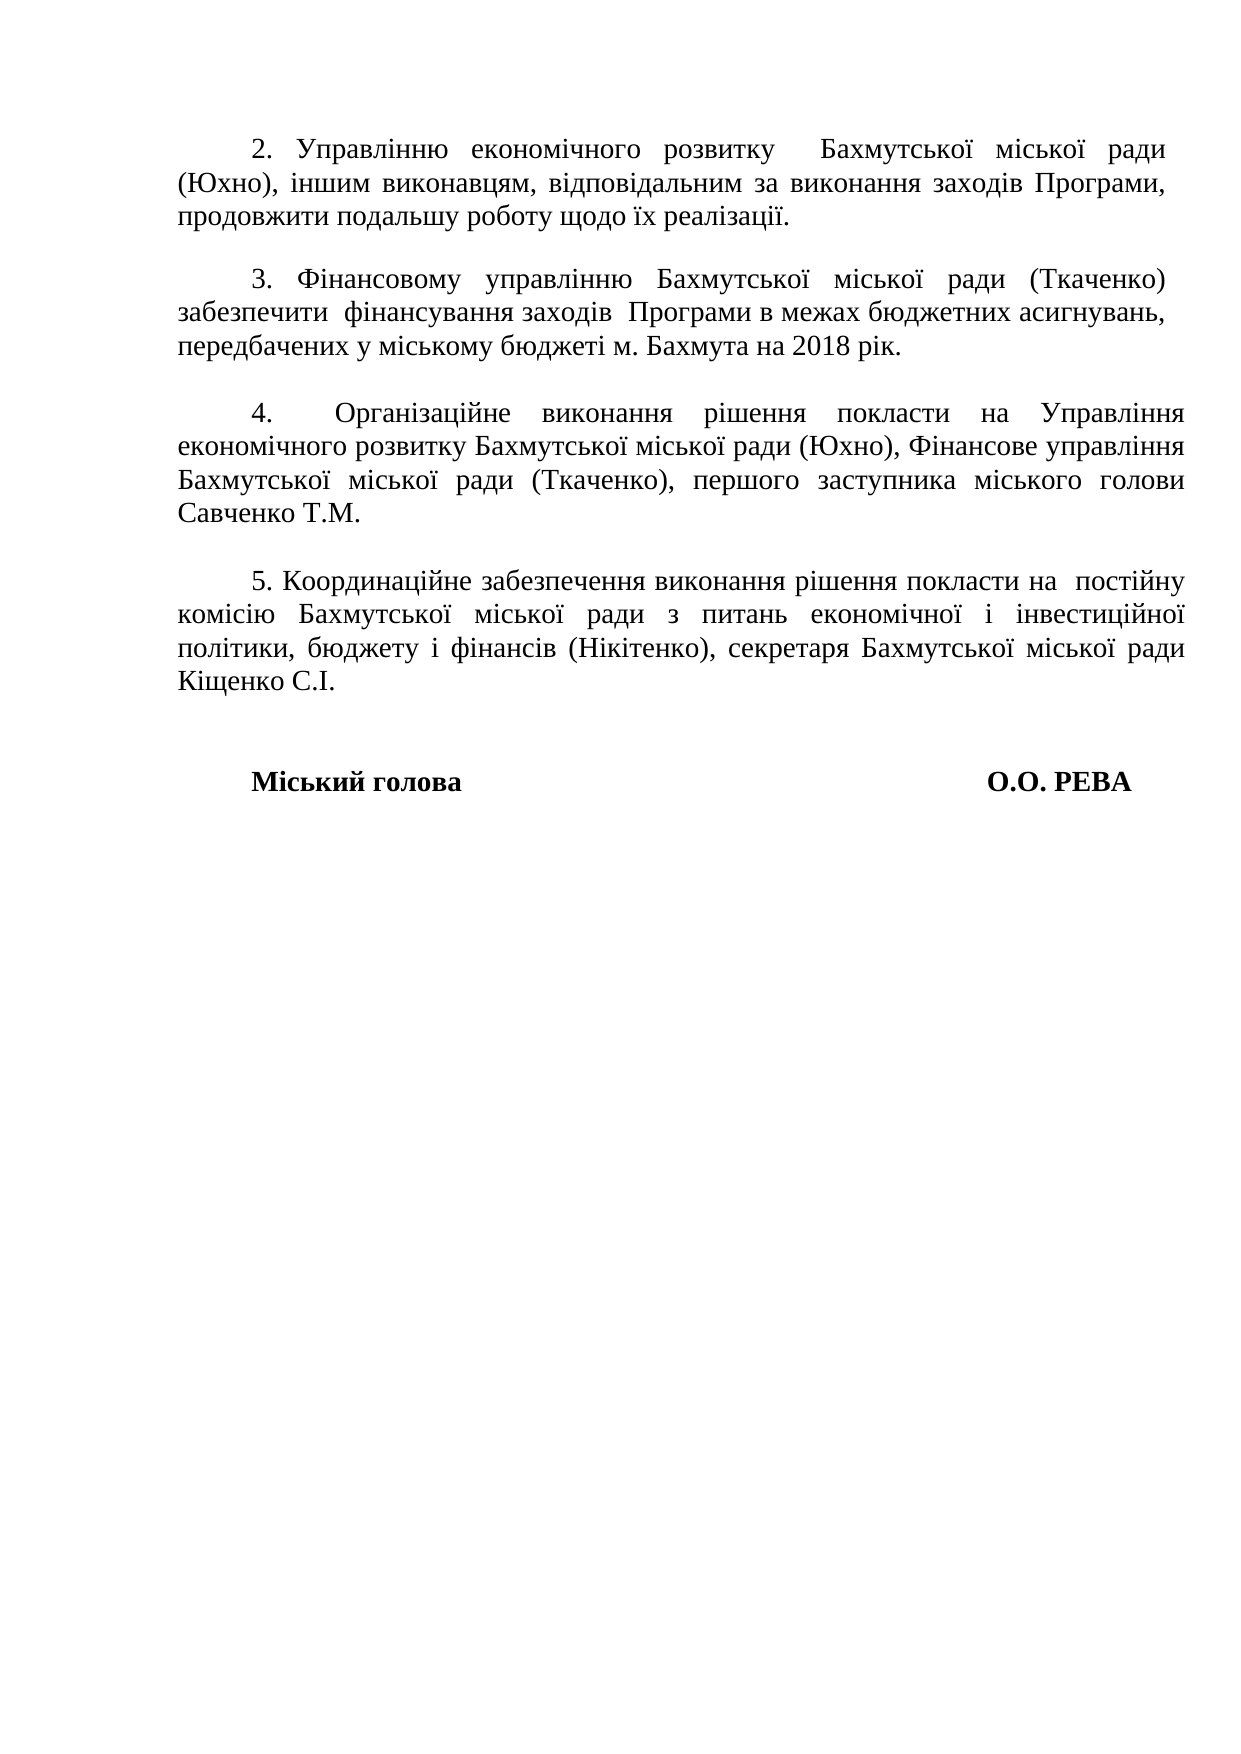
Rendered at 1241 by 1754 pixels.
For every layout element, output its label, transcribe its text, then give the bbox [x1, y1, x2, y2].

text 5. Координаційне забезпечення виконання рішення покласти на постійну комісію Бахмутської міської ради з питань економічної і інвестиційної політики, бюджету і фінансів (Нікітенко), секретаря Бахмутської міської ради Кіщенко С.І. [177, 563, 1186, 697]
text 3. Фінансовому управлінню Бахмутської міської ради (Ткаченко) забезпечити фінансування заходів Програми в межах бюджетних асигнувань, передбачених у міському бюджеті м. Бахмута на 2018 рік. [177, 261, 1167, 361]
text Міський голова О.О. РЕВА [177, 764, 1167, 797]
text 4. Організаційне виконання рішення покласти на Управління економічного розвитку Бахмутської міської ради (Юхно), Фінансове управління Бахмутської міської ради (Ткаченко), першого заступника міського голови Савченко Т.М. [177, 395, 1186, 529]
text 2. Управлінню економічного розвитку Бахмутської міської ради (Юхно), іншим виконавцям, відповідальним за виконання заходів Програми, продовжити подальшу роботу щодо їх реалізації. [177, 131, 1167, 232]
